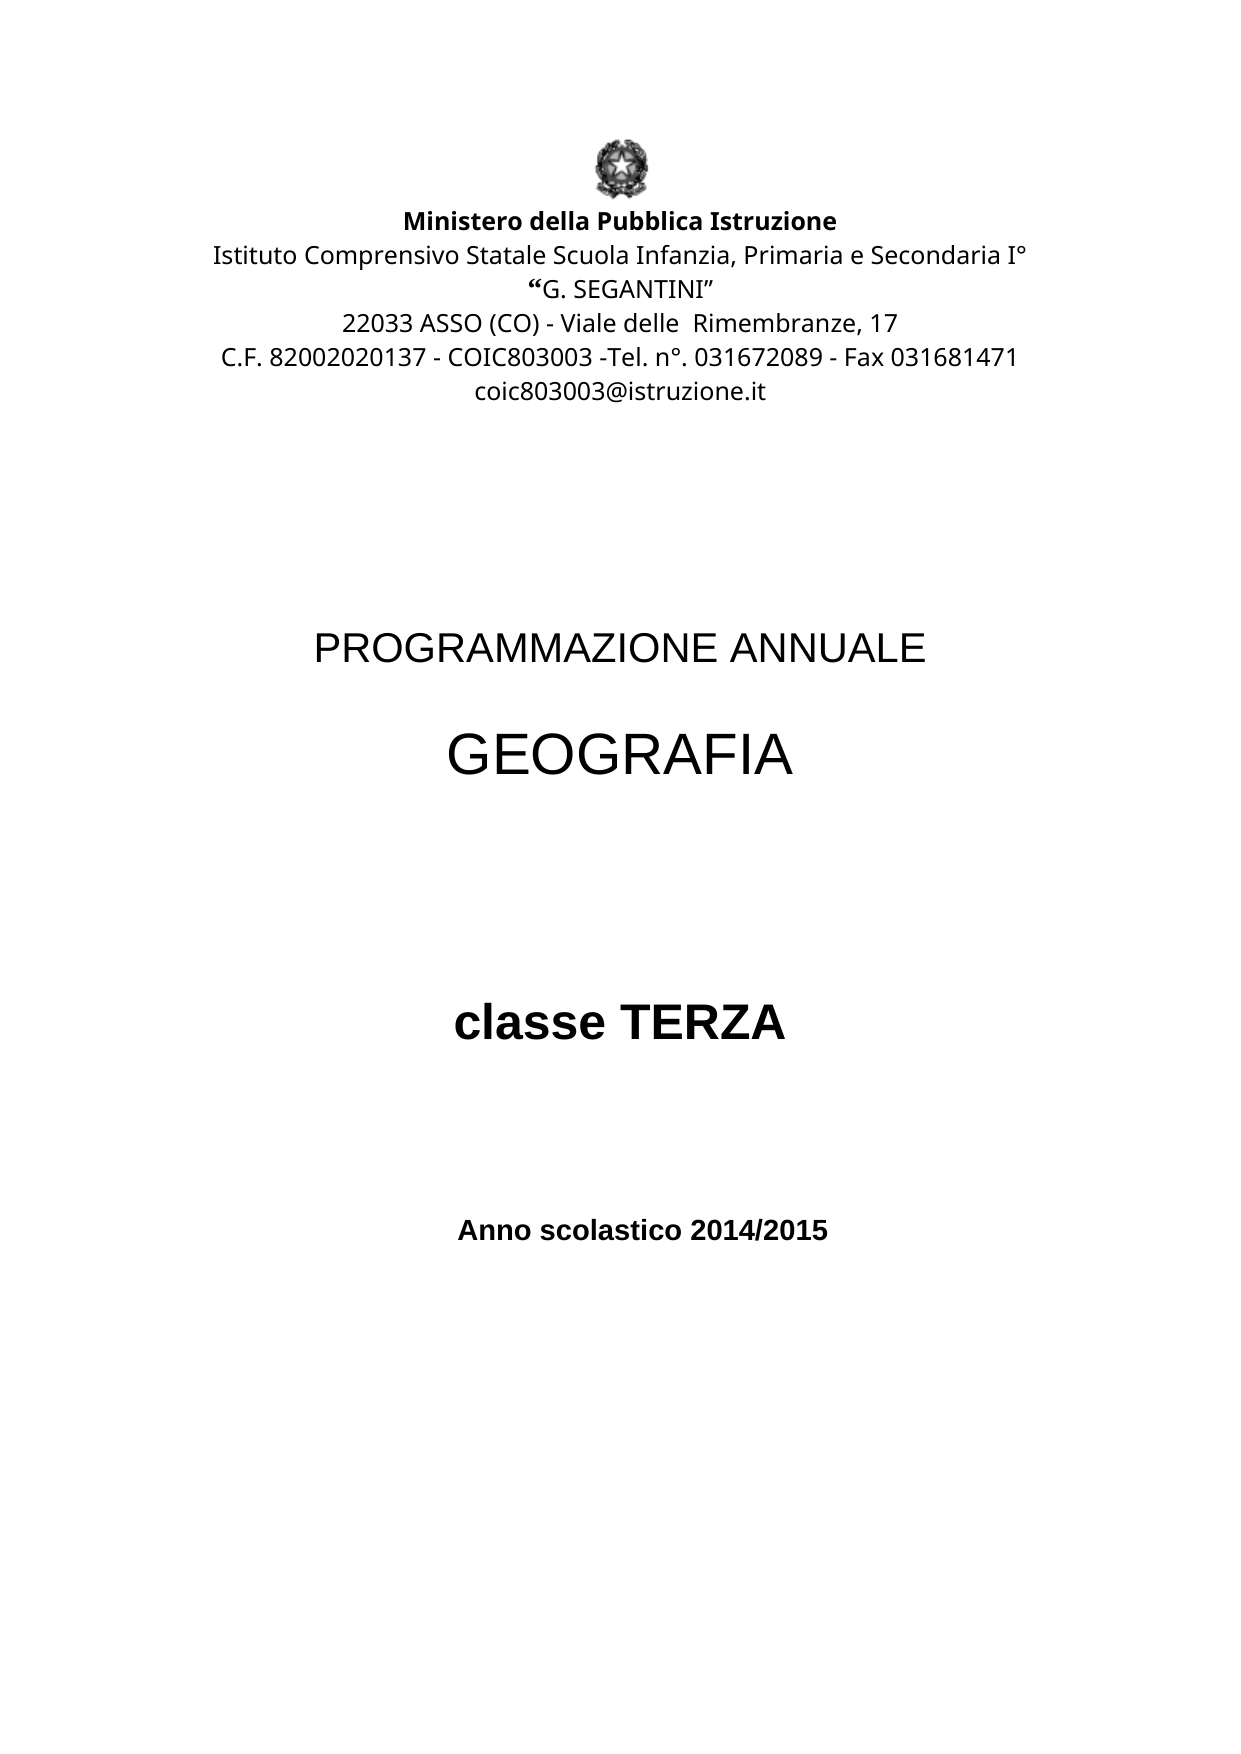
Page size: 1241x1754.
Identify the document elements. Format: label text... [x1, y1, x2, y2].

text Istituto Comprensivo Statale Scuola Infanzia, Primaria e Secondaria I° [118, 237, 1122, 271]
text “G. SEGANTINI” [118, 271, 1122, 306]
text 22033 ASSO (CO) - Viale delle Rimembranze, 17 [118, 306, 1122, 340]
text C.F. 82002020137 - COIC803003 -Tel. n°. 031672089 - Fax 031681471 [118, 340, 1122, 374]
picture [585, 132, 656, 204]
text coic803003@istruzione.it [118, 374, 1122, 408]
text classe TERZA [118, 993, 1122, 1050]
text GEOGRAFIA [118, 719, 1122, 787]
text Ministero della Pubblica Istruzione [118, 203, 1122, 237]
text PROGRAMMAZIONE ANNUALE [118, 624, 1122, 672]
subtitle Anno scolastico 2014/2015 [163, 1213, 1122, 1247]
